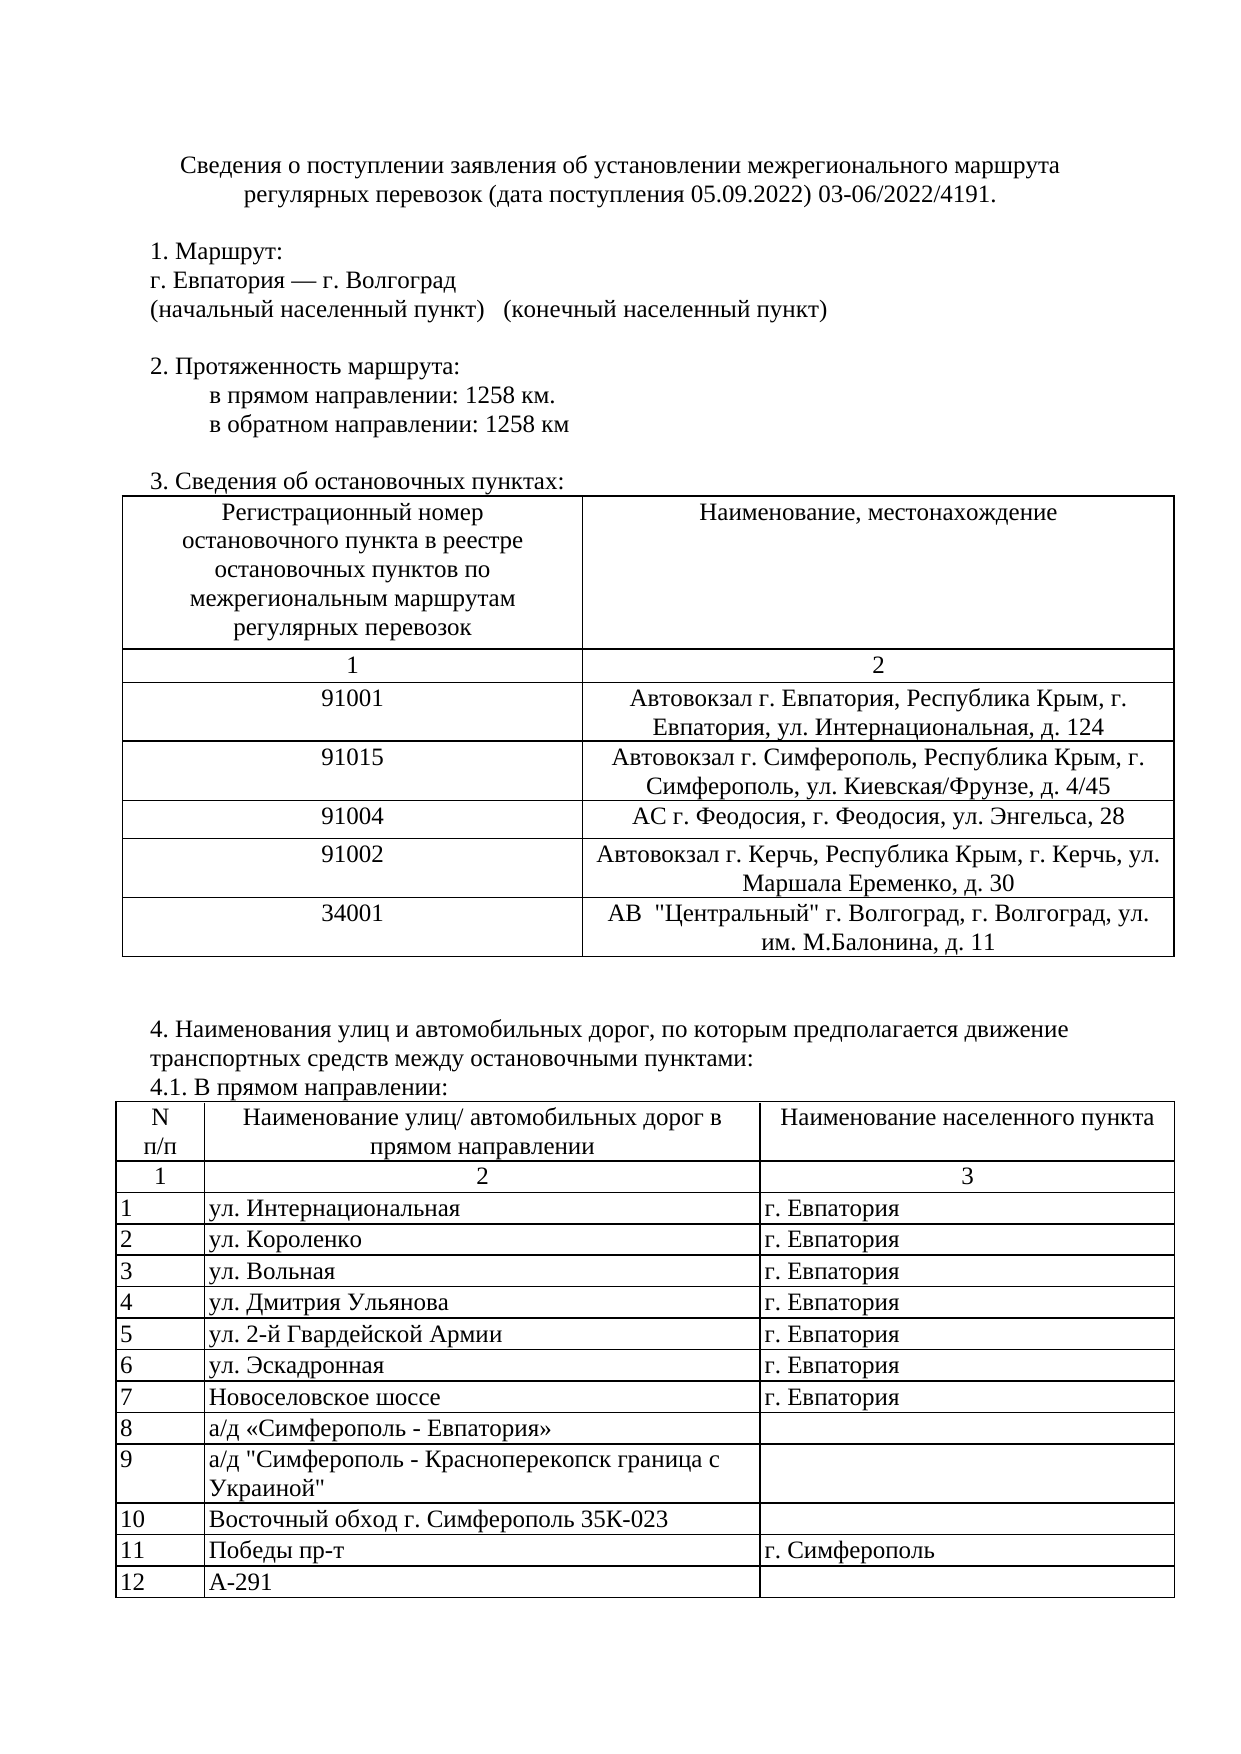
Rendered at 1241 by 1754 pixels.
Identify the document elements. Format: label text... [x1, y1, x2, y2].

table_cell г. Симферополь [761, 1535, 1174, 1565]
table_cell а/д «Симферополь - Евпатория» [205, 1413, 759, 1443]
text в прямом направлении: 1258 км. [150, 380, 1090, 409]
table_cell АВ "Центральный" г. Волгоград, г. Волгоград, ул. им. М.Балонина, д. 11 [583, 898, 1173, 956]
table_cell 8 [117, 1413, 204, 1443]
table_cell 6 [117, 1350, 204, 1380]
text 4. Наименования улиц и автомобильных дорог, по которым предполагается движение транспортных средств между остановочными пунктами: [150, 1014, 1090, 1072]
table_cell 3 [761, 1162, 1174, 1191]
table_cell 11 [117, 1535, 204, 1565]
table_cell ул. Короленко [205, 1225, 759, 1254]
table_cell [761, 1445, 1174, 1502]
table_cell ул. 2-й Гвардейской Армии [205, 1319, 759, 1349]
table_cell Автовокзал г. Евпатория, Республика Крым, г. Евпатория, ул. Интернациональная, д. 124 [583, 683, 1173, 740]
text 3. Сведения об остановочных пунктах: [150, 466, 1090, 495]
table_cell 7 [117, 1382, 204, 1412]
table_cell г. Евпатория [761, 1382, 1174, 1412]
table_cell Автовокзал г. Керчь, Республика Крым, г. Керчь, ул. Маршала Еременко, д. 30 [583, 839, 1173, 896]
table_cell 91001 [123, 683, 582, 740]
text г. Евпатория — г. Волгоград [150, 265, 1090, 294]
table_cell г. Евпатория [761, 1225, 1174, 1254]
table_cell г. Евпатория [761, 1319, 1174, 1349]
table_cell 91015 [123, 742, 582, 799]
table_cell [761, 1413, 1174, 1443]
table_cell 1 [123, 650, 582, 681]
table_cell 12 [117, 1567, 204, 1596]
table_header Наименование, местонахождение [583, 497, 1173, 648]
table_header Регистрационный номер остановочного пункта в реестре остановочных пунктов по межрегиональным маршрутам регулярных перевозок [123, 497, 582, 648]
text 1. Маршрут: [150, 236, 1090, 265]
table_cell А-291 [205, 1567, 759, 1596]
table_cell 1 [117, 1193, 204, 1223]
table_cell 91004 [123, 801, 582, 837]
table_cell 2 [205, 1162, 759, 1191]
table_cell г. Евпатория [761, 1287, 1174, 1317]
table_cell ул. Вольная [205, 1256, 759, 1286]
table_cell Новоселовское шоссе [205, 1382, 759, 1412]
table_cell 5 [117, 1319, 204, 1349]
table_cell г. Евпатория [761, 1350, 1174, 1380]
text 2. Протяженность маршрута: [150, 351, 1090, 380]
table_cell г. Евпатория [761, 1256, 1174, 1286]
table_cell [761, 1567, 1174, 1596]
table_cell ул. Дмитрия Ульянова [205, 1287, 759, 1317]
text (начальный населенный пункт) (конечный населенный пункт) [150, 294, 1090, 322]
table_cell [761, 1504, 1174, 1533]
table_header Наименование населенного пункта [761, 1102, 1174, 1160]
table_cell 91002 [123, 839, 582, 896]
table_cell 34001 [123, 898, 582, 956]
text в обратном направлении: 1258 км [150, 409, 1090, 437]
table_cell г. Евпатория [761, 1193, 1174, 1223]
table_cell Автовокзал г. Симферополь, Республика Крым, г. Симферополь, ул. Киевская/Фрунзе, д. 4/45 [583, 742, 1173, 799]
table_cell 3 [117, 1256, 204, 1286]
table_cell 4 [117, 1287, 204, 1317]
text Сведения о поступлении заявления об установлении межрегионального маршрута регулярных перевозок (дата поступления 05.09.2022) 03-06/2022/4191. [150, 150, 1090, 207]
table_cell Восточный обход г. Симферополь 35К-023 [205, 1504, 759, 1533]
table_cell АС г. Феодосия, г. Феодосия, ул. Энгельса, 28 [583, 801, 1173, 837]
table_cell ул. Эскадронная [205, 1350, 759, 1380]
table_cell 9 [117, 1445, 204, 1502]
text 4.1. В прямом направлении: [150, 1072, 1090, 1101]
table_cell 1 [117, 1162, 204, 1191]
table_cell 2 [117, 1225, 204, 1254]
table_cell а/д "Симферополь - Красноперекопск граница с Украиной" [205, 1445, 759, 1502]
table_cell 2 [583, 650, 1173, 681]
table_header Наименование улиц/ автомобильных дорог в прямом направлении [205, 1102, 760, 1160]
table_header N п/п [117, 1102, 204, 1160]
table_cell 10 [117, 1504, 204, 1533]
table_cell Победы пр-т [205, 1535, 759, 1565]
table_cell ул. Интернациональная [205, 1193, 759, 1223]
